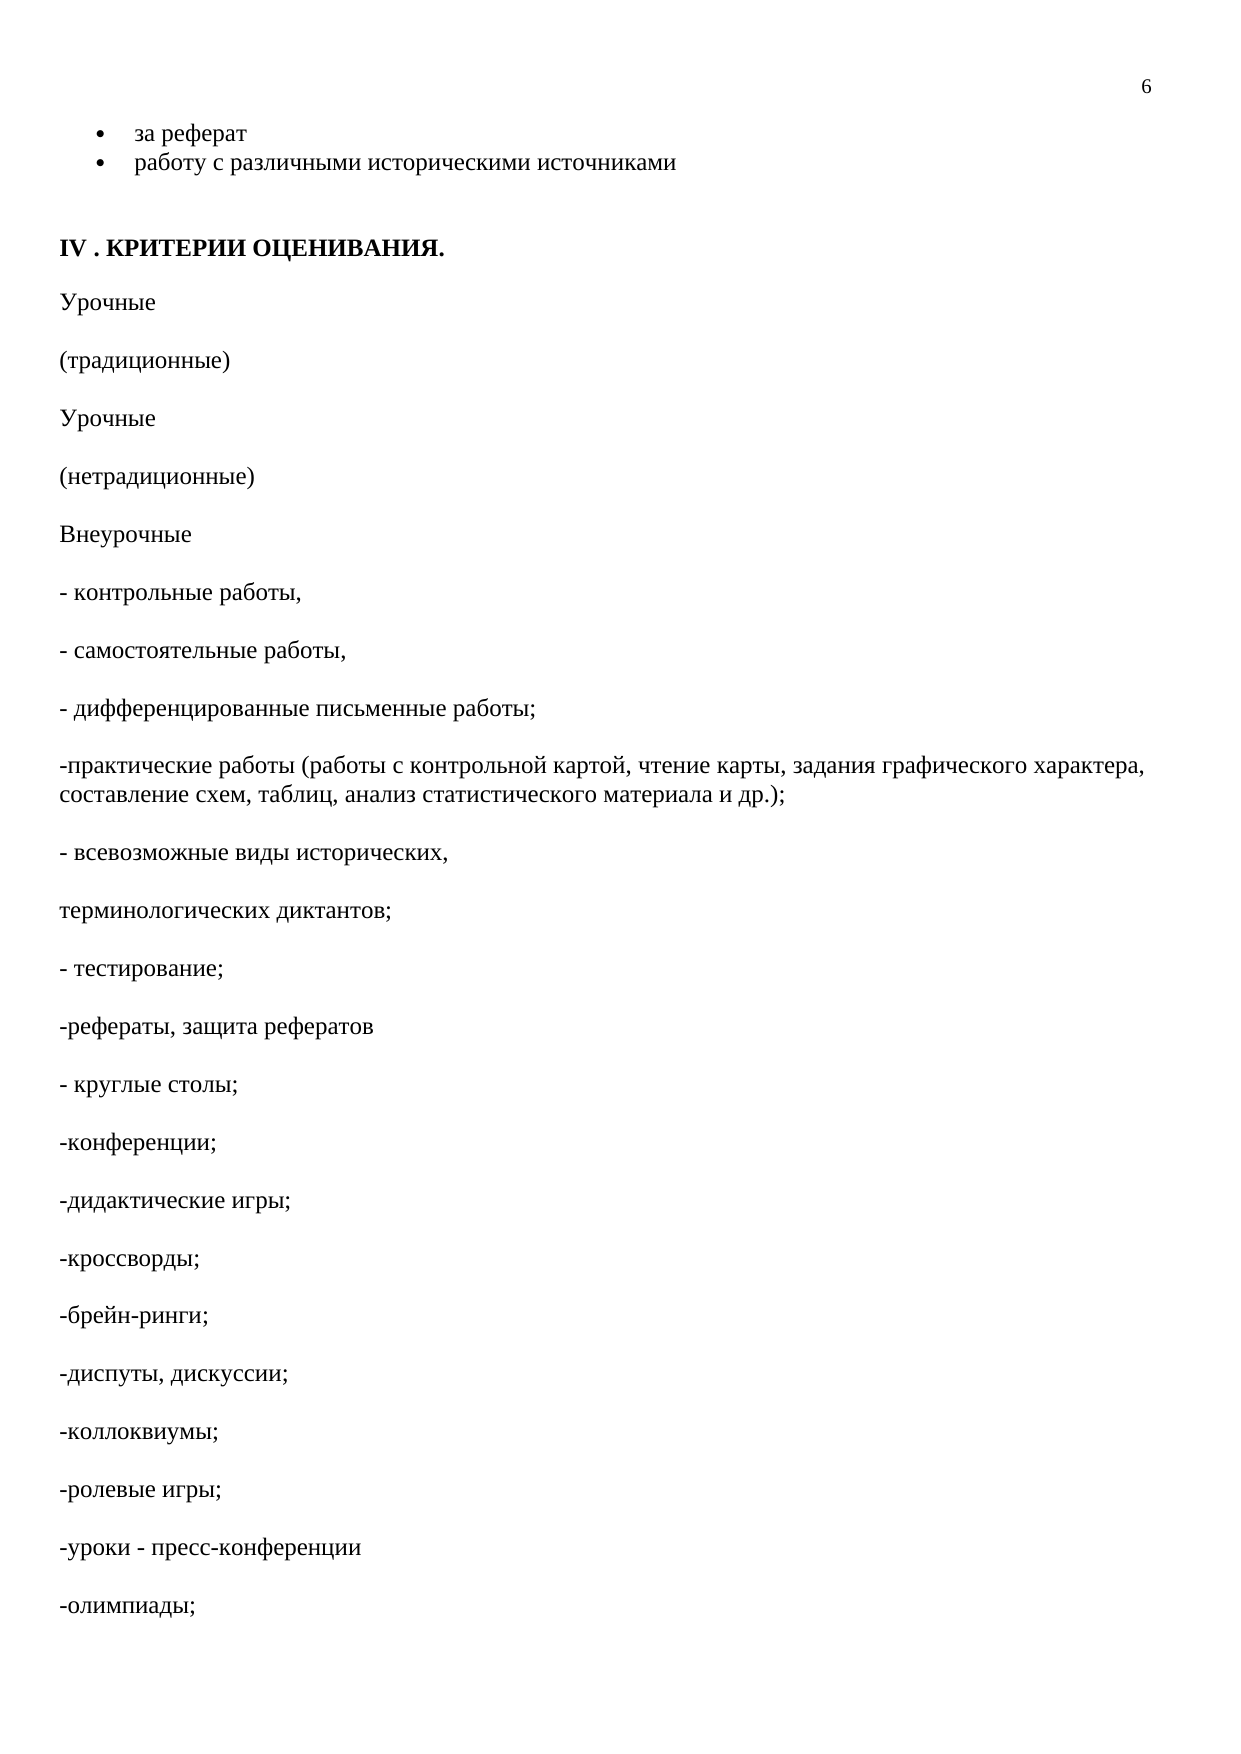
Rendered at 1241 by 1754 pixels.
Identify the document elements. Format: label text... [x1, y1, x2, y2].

text -уроки - пресс-конференции [59, 1532, 1152, 1561]
text - самостоятельные работы, [59, 635, 1152, 663]
text (нетрадиционные) [59, 461, 1152, 490]
text -кроссворды; [59, 1243, 1152, 1271]
text - всевозможные виды исторических, [59, 837, 1152, 866]
text Урочные [59, 287, 1152, 316]
text Внеурочные [59, 519, 1152, 548]
text Урочные [59, 403, 1152, 432]
text -практические работы (работы с контрольной картой, чтение карты, задания графического характера, составление схем, таблиц, анализ статистического материала и др.); [59, 751, 1152, 808]
text - круглые столы; [59, 1069, 1152, 1098]
text - контрольные работы, [59, 577, 1152, 606]
text -дидактические игры; [59, 1185, 1152, 1213]
text -диспуты, дискуссии; [59, 1358, 1152, 1387]
list работу с различными историческими источниками [97, 147, 1152, 176]
text -рефераты, защита рефератов [59, 1011, 1152, 1040]
text -олимпиады; [59, 1590, 1152, 1619]
list за реферат [97, 118, 1152, 147]
text -ролевые игры; [59, 1474, 1152, 1503]
text -коллоквиумы; [59, 1416, 1152, 1445]
text IV . КРИТЕРИИ ОЦЕНИВАНИЯ. [59, 205, 1152, 262]
text - дифференцированные письменные работы; [59, 693, 1152, 721]
text терминологических диктантов; [59, 895, 1152, 924]
text (традиционные) [59, 345, 1152, 374]
text -брейн-ринги; [59, 1301, 1152, 1329]
text -конференции; [59, 1127, 1152, 1156]
text - тестирование; [59, 953, 1152, 982]
